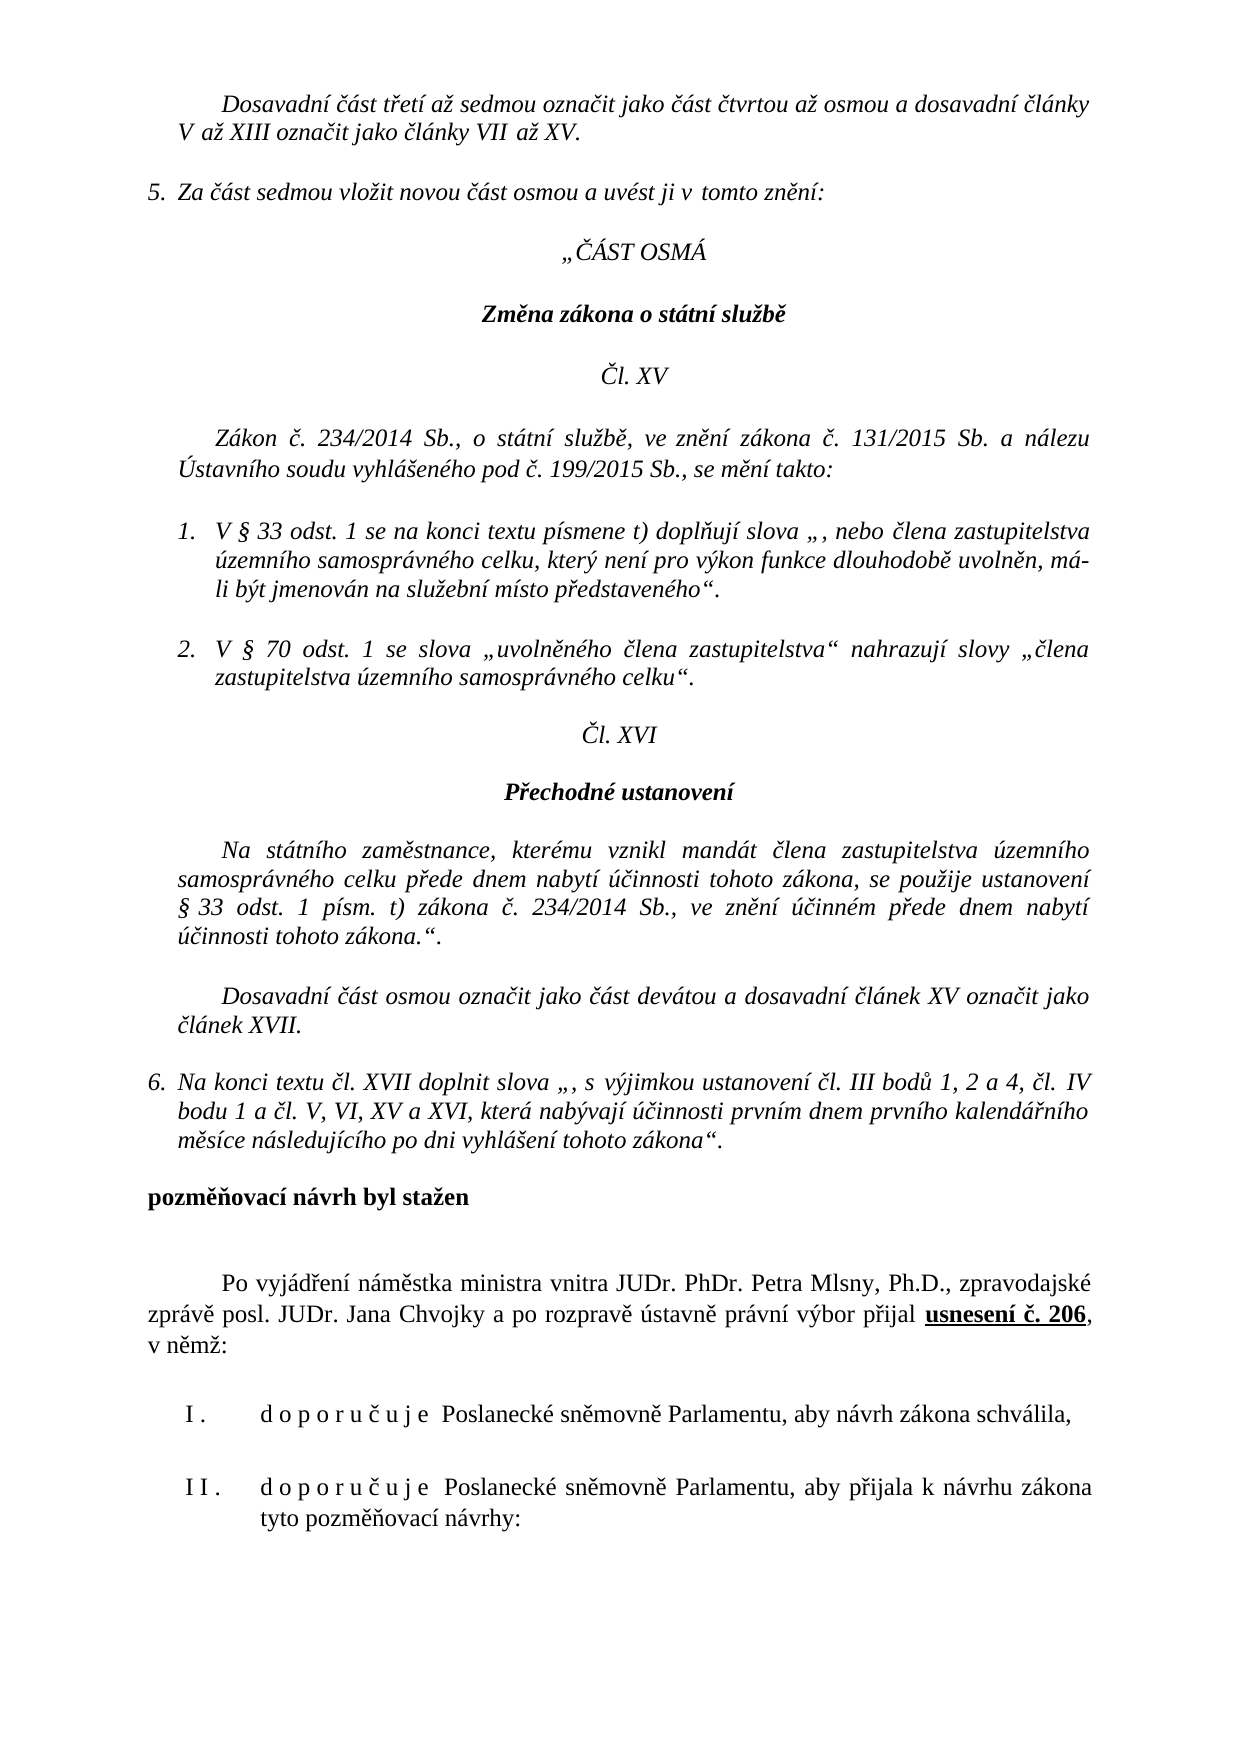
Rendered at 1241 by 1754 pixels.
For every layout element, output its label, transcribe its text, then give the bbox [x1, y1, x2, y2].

list doporučuje Poslanecké sněmovně Parlamentu, aby přijala k návrhu zákona tyto pozměňovací návrhy: [185, 1472, 1093, 1532]
text Změna zákona o státní službě [177, 299, 1093, 328]
list doporučuje Poslanecké sněmovně Parlamentu, aby návrh zákona schválila, [185, 1399, 1093, 1428]
text Zákon č. 234/2014 Sb., o státní službě, ve znění zákona č. 131/2015 Sb. a nálezu Ústavního soudu vyhlášeného pod č. 199/2015 Sb., se mění takto: [177, 423, 1093, 483]
text Po vyjádření náměstka ministra vnitra JUDr. PhDr. Petra Mlsny, Ph.D., zpravodajské zprávě posl. JUDr. Jana Chvojky a po rozpravě ústavně právní výbor přijal usnesení č. 206, v němž: [148, 1268, 1093, 1359]
list Na konci textu čl. XVII doplnit slova „, s výjimkou ustanovení čl. III bodů 1, 2 a 4, čl. IV bodu 1 a čl. V, VI, XV a XVI, která nabývají účinnosti prvním dnem prvního kalendářního měsíce následujícího po dni vyhlášení tohoto zákona“. [148, 1067, 1093, 1153]
text Dosavadní část třetí až sedmou označit jako část čtvrtou až osmou a dosavadní články V až XIII označit jako články VII až XV. [177, 89, 1093, 146]
text Přechodné ustanovení [148, 777, 1093, 806]
text Na státního zaměstnance, kterému vznikl mandát člena zastupitelstva územního samosprávného celku přede dnem nabytí účinnosti tohoto zákona, se použije ustanovení § 33 odst. 1 písm. t) zákona č. 234/2014 Sb., ve znění účinném přede dnem nabytí účinnosti tohoto zákona.“. [177, 835, 1093, 950]
list V § 33 odst. 1 se na konci textu písmene t) doplňují slova „, nebo člena zastupitelstva územního samosprávného celku, který není pro výkon funkce dlouhodobě uvolněn, má-li být jmenován na služební místo představeného“. [177, 516, 1093, 603]
text „ČÁST OSMÁ [177, 237, 1093, 266]
text pozměňovací návrh byl stažen [148, 1182, 1093, 1211]
list Za část sedmou vložit novou část osmou a uvést ji v tomto znění: [148, 177, 1093, 206]
text Dosavadní část osmou označit jako část devátou a dosavadní článek XV označit jako článek XVII. [177, 981, 1093, 1038]
list V § 70 odst. 1 se slova „uvolněného člena zastupitelstva“ nahrazují slovy „člena zastupitelstva územního samosprávného celku“. [177, 634, 1093, 691]
text Čl. XV [177, 361, 1093, 390]
text Čl. XVI [148, 720, 1093, 749]
